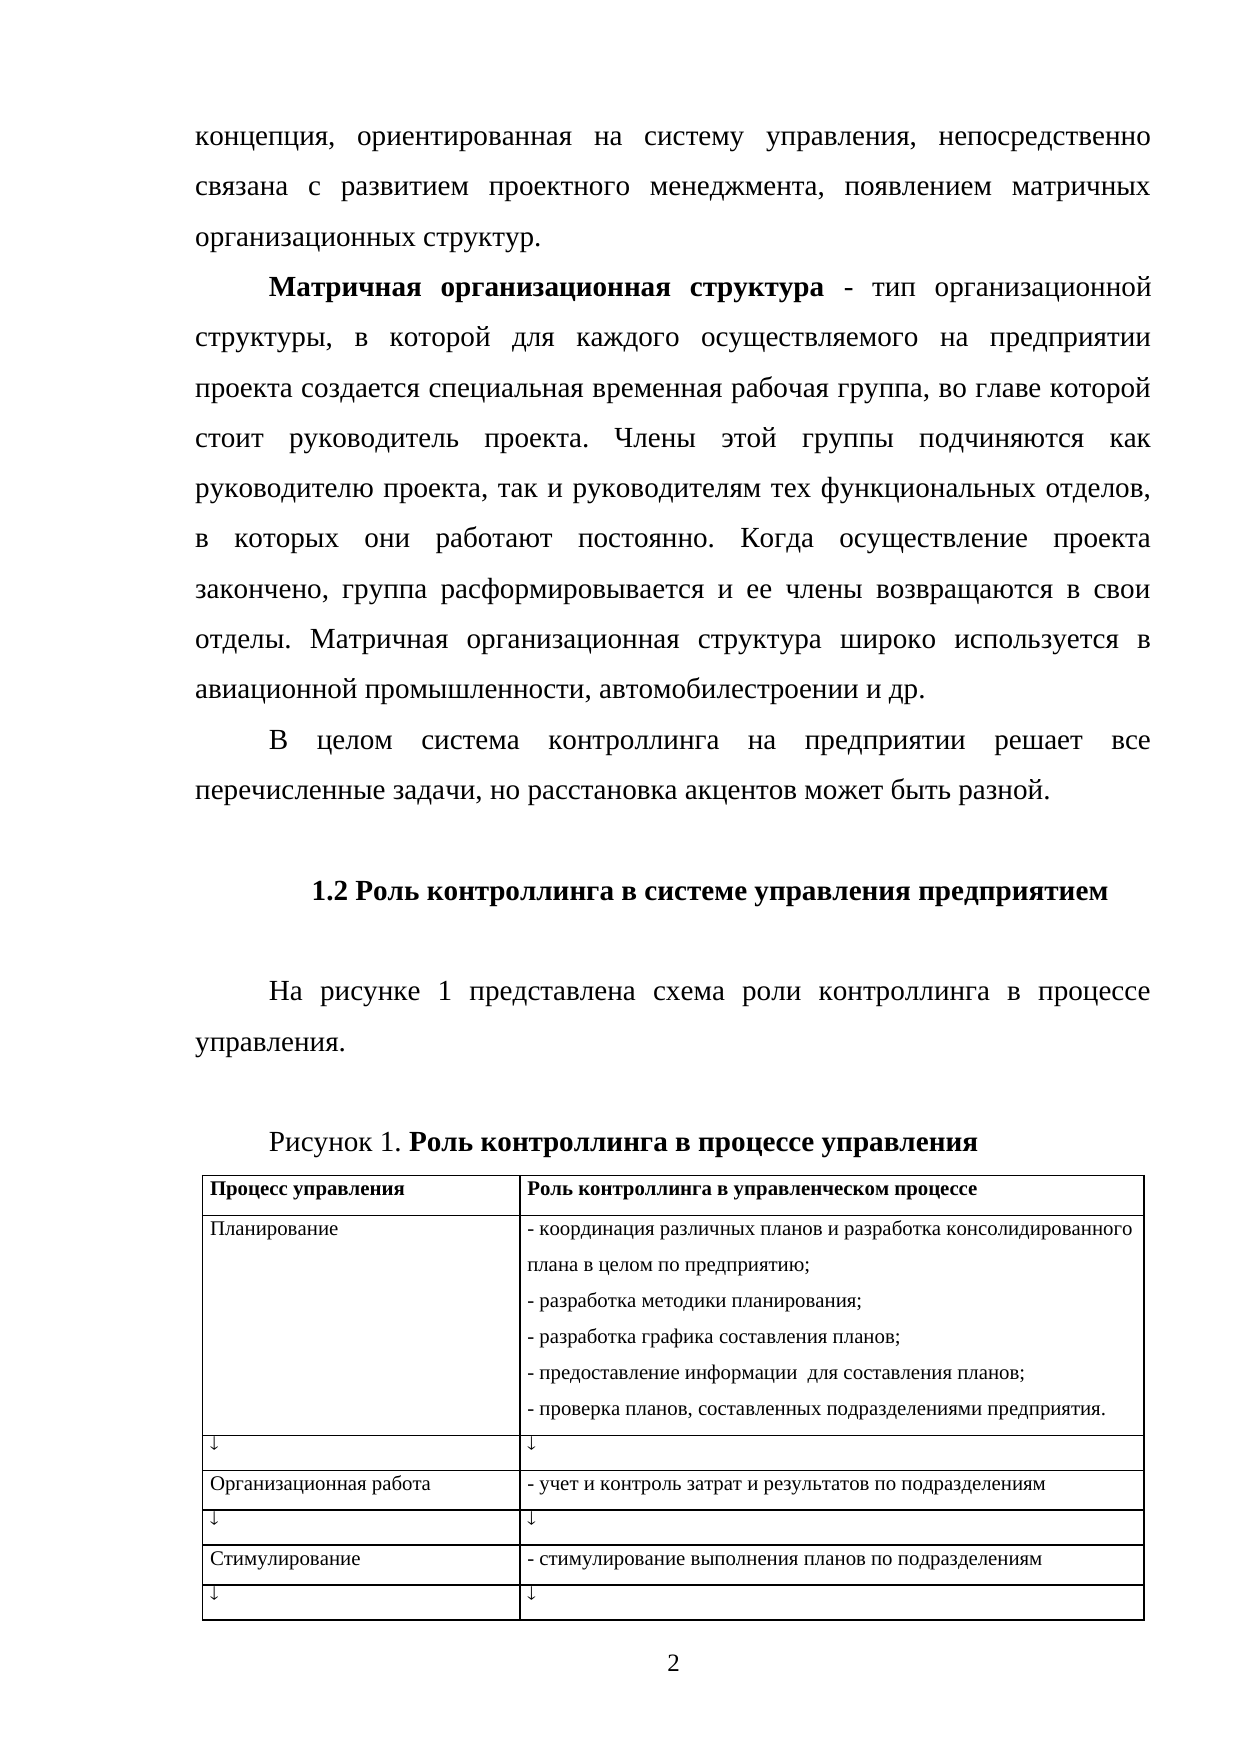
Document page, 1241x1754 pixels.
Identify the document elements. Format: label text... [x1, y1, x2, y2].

table_cell Стимулирование [203, 1546, 519, 1584]
table_cell [521, 1511, 1143, 1544]
table_cell Организационная работа [203, 1471, 519, 1509]
table_cell [203, 1511, 519, 1544]
subtitle Рисунок 1. Роль контроллинга в процессе управления [195, 1124, 1152, 1158]
table_header Процесс управления [203, 1176, 519, 1214]
list В целом система контроллинга на предприятии решает все перечисленные задачи, но расстановка акцентов может быть разной. [195, 722, 1152, 806]
table_cell [203, 1436, 519, 1469]
list 1.2 Роль контроллинга в системе управления предприятием [195, 873, 1152, 906]
table_cell - координация различных планов и разработка консолидированного плана в целом по предприятию; - разработка методики планирования; - разработка графика составления планов; - предоставление информации для составления планов; - проверка планов, составленных подразделениями предприятия. [521, 1216, 1143, 1435]
table_cell - учет и контроль затрат и результатов по подразделениям [521, 1471, 1143, 1509]
list Матричная организационная структура - тип организационной структуры, в которой для каждого осуществляемого на предприятии проекта создается специальная временная рабочая группа, во главе которой стоит руководитель проекта. Члены этой группы подчиняются как руководителю проекта, так и руководителям тех функциональных отделов, в которых они работают постоянно. Когда осуществление проекта закончено, группа расформировывается и ее члены возвращаются в свои отделы. Матричная организационная структура широко используется в авиационной промышленности, автомобилестроении и др. [195, 269, 1152, 705]
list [195, 118, 1152, 252]
table_header Роль контроллинга в управленческом процессе [521, 1176, 1143, 1214]
table_cell - стимулирование выполнения планов по подразделениям [521, 1546, 1143, 1584]
table_cell [203, 1586, 519, 1619]
text На рисунке 1 представлена схема роли контроллинга в процессе управления. [195, 973, 1152, 1057]
table_cell [521, 1586, 1143, 1619]
table_cell [521, 1436, 1143, 1469]
table_cell Планирование [203, 1216, 519, 1435]
